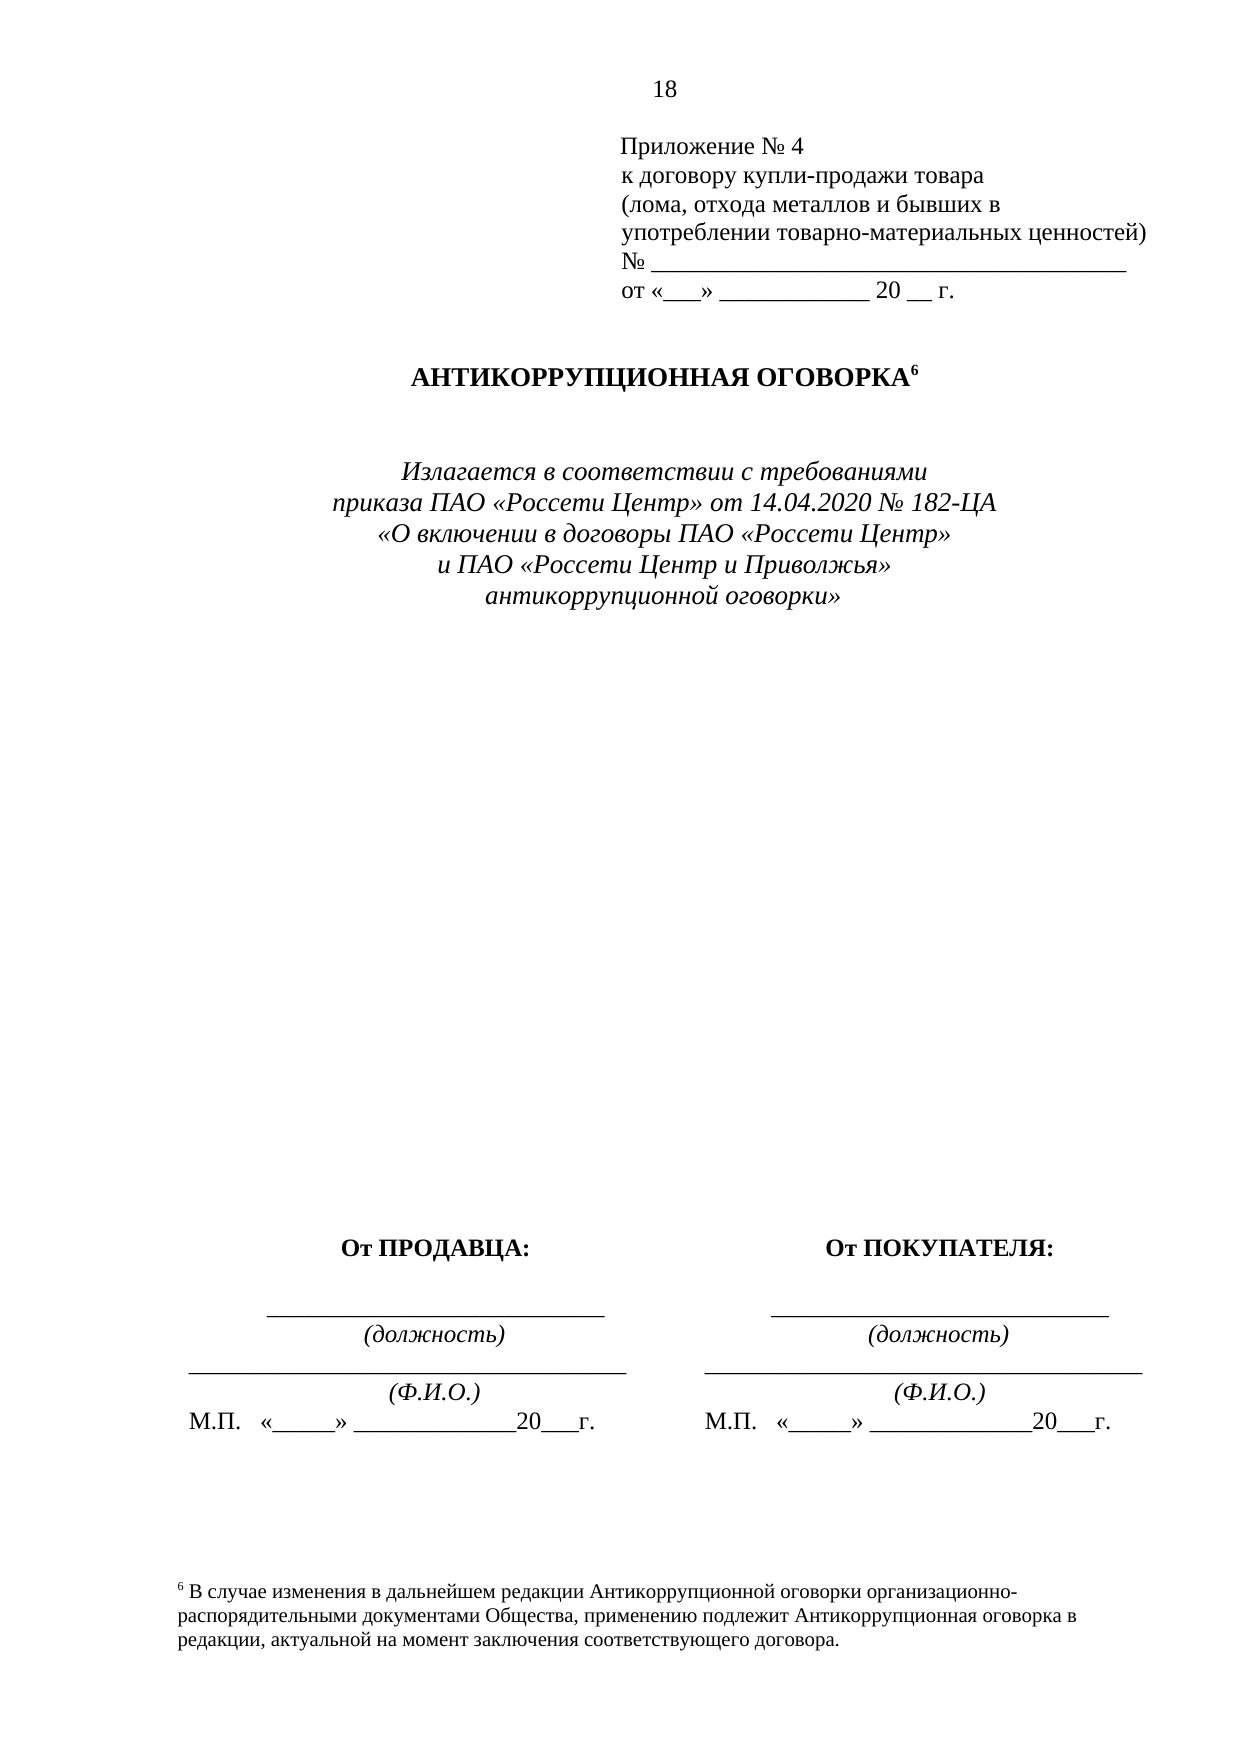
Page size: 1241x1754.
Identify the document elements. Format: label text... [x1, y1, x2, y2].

table_header От ПРОДАВЦА: ___________________________ (должность) ___________________________________ (Ф.И.О.) М.П. «_____» _____________20___г. [177, 1233, 693, 1434]
text к договору купли-продажи товара [177, 160, 1152, 189]
text АНТИКОРРУПЦИОННАЯ ОГОВОРКА [177, 361, 1152, 392]
text и ПАО «Россети Центр и Приволжья» [177, 548, 1152, 579]
text Излагается в соответствии с требованиями [177, 455, 1152, 486]
text употреблении товарно-материальных ценностей) [177, 217, 1152, 246]
text № ______________________________________ [177, 246, 1152, 275]
text Приложение № 4 [546, 131, 1152, 160]
table_header От ПОКУПАТЕЛЯ: ___________________________ (должность) ___________________________________ (Ф.И.О.) М.П. «_____» _____________20___г. [693, 1233, 1185, 1434]
text антикоррупционной оговорки» [177, 579, 1152, 610]
text «О включении в договоры ПАО «Россети Центр» [177, 517, 1152, 548]
text приказа ПАО «Россети Центр» от 14.04.2020 № 182-ЦА [177, 486, 1152, 517]
text от «___» ____________ 20 __ г. [177, 275, 1152, 304]
text (лома, отхода металлов и бывших в [177, 189, 1152, 217]
